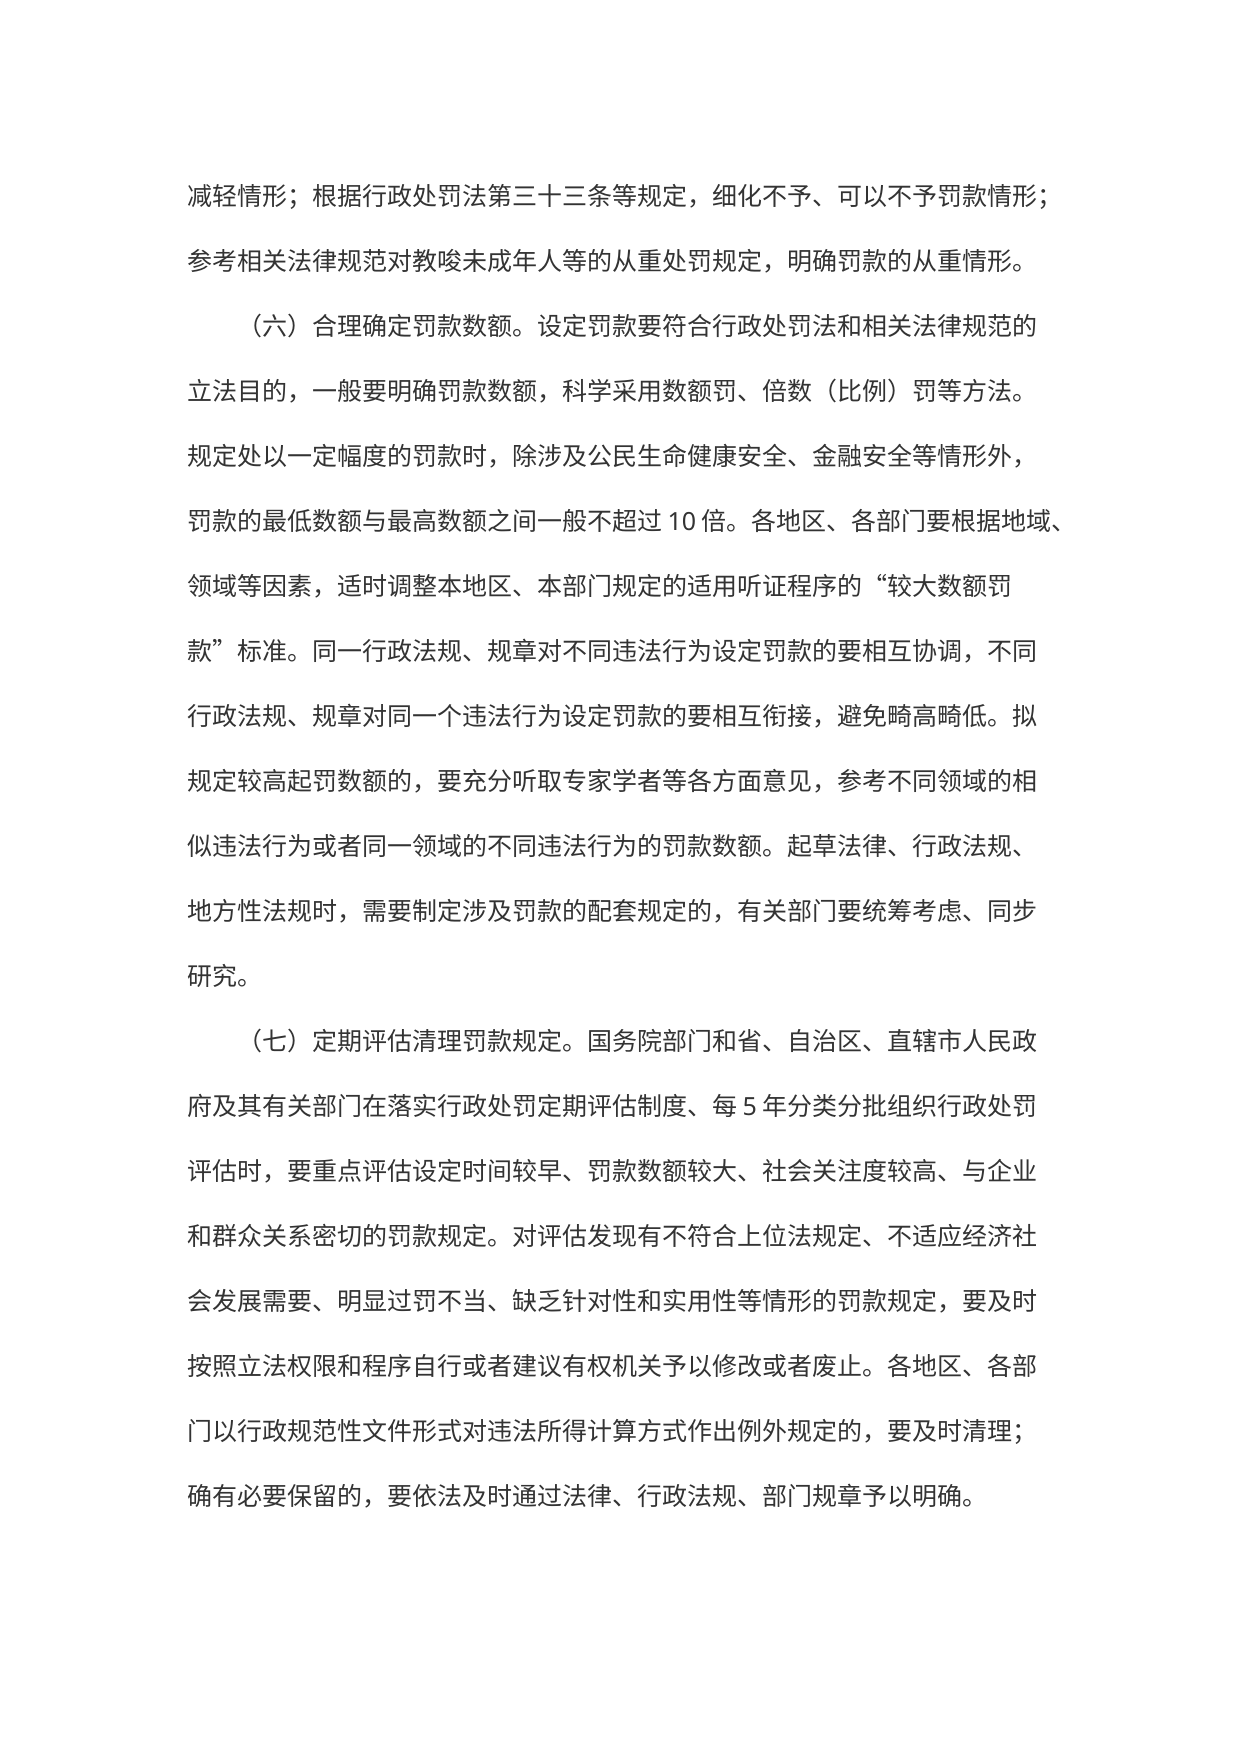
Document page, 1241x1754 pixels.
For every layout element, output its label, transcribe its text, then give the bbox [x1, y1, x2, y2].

text （七）定期评估清理罚款规定。国务院部门和省、自治区、直辖市人民政府及其有关部门在落实行政处罚定期评估制度、每5年分类分批组织行政处罚评估时，要重点评估设定时间较早、罚款数额较大、社会关注度较高、与企业和群众关系密切的罚款规定。对评估发现有不符合上位法规定、不适应经济社会发展需要、明显过罚不当、缺乏针对性和实用性等情形的罚款规定，要及时按照立法权限和程序自行或者建议有权机关予以修改或者废止。各地区、各部门以行政规范性文件形式对违法所得计算方式作出例外规定的，要及时清理；确有必要保留的，要依法及时通过法律、行政法规、部门规章予以明确。 [187, 1007, 1053, 1527]
text （六）合理确定罚款数额。设定罚款要符合行政处罚法和相关法律规范的立法目的，一般要明确罚款数额，科学采用数额罚、倍数（比例）罚等方法。规定处以一定幅度的罚款时，除涉及公民生命健康安全、金融安全等情形外，罚款的最低数额与最高数额之间一般不超过10倍。各地区、各部门要根据地域、领域等因素，适时调整本地区、本部门规定的适用听证程序的“较大数额罚款”标准。同一行政法规、规章对不同违法行为设定罚款的要相互协调，不同行政法规、规章对同一个违法行为设定罚款的要相互衔接，避免畸高畸低。拟规定较高起罚数额的，要充分听取专家学者等各方面意见，参考不同领域的相似违法行为或者同一领域的不同违法行为的罚款数额。起草法律、行政法规、地方性法规时，需要制定涉及罚款的配套规定的，有关部门要统筹考虑、同步研究。 [187, 292, 1053, 1007]
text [187, 162, 1053, 292]
